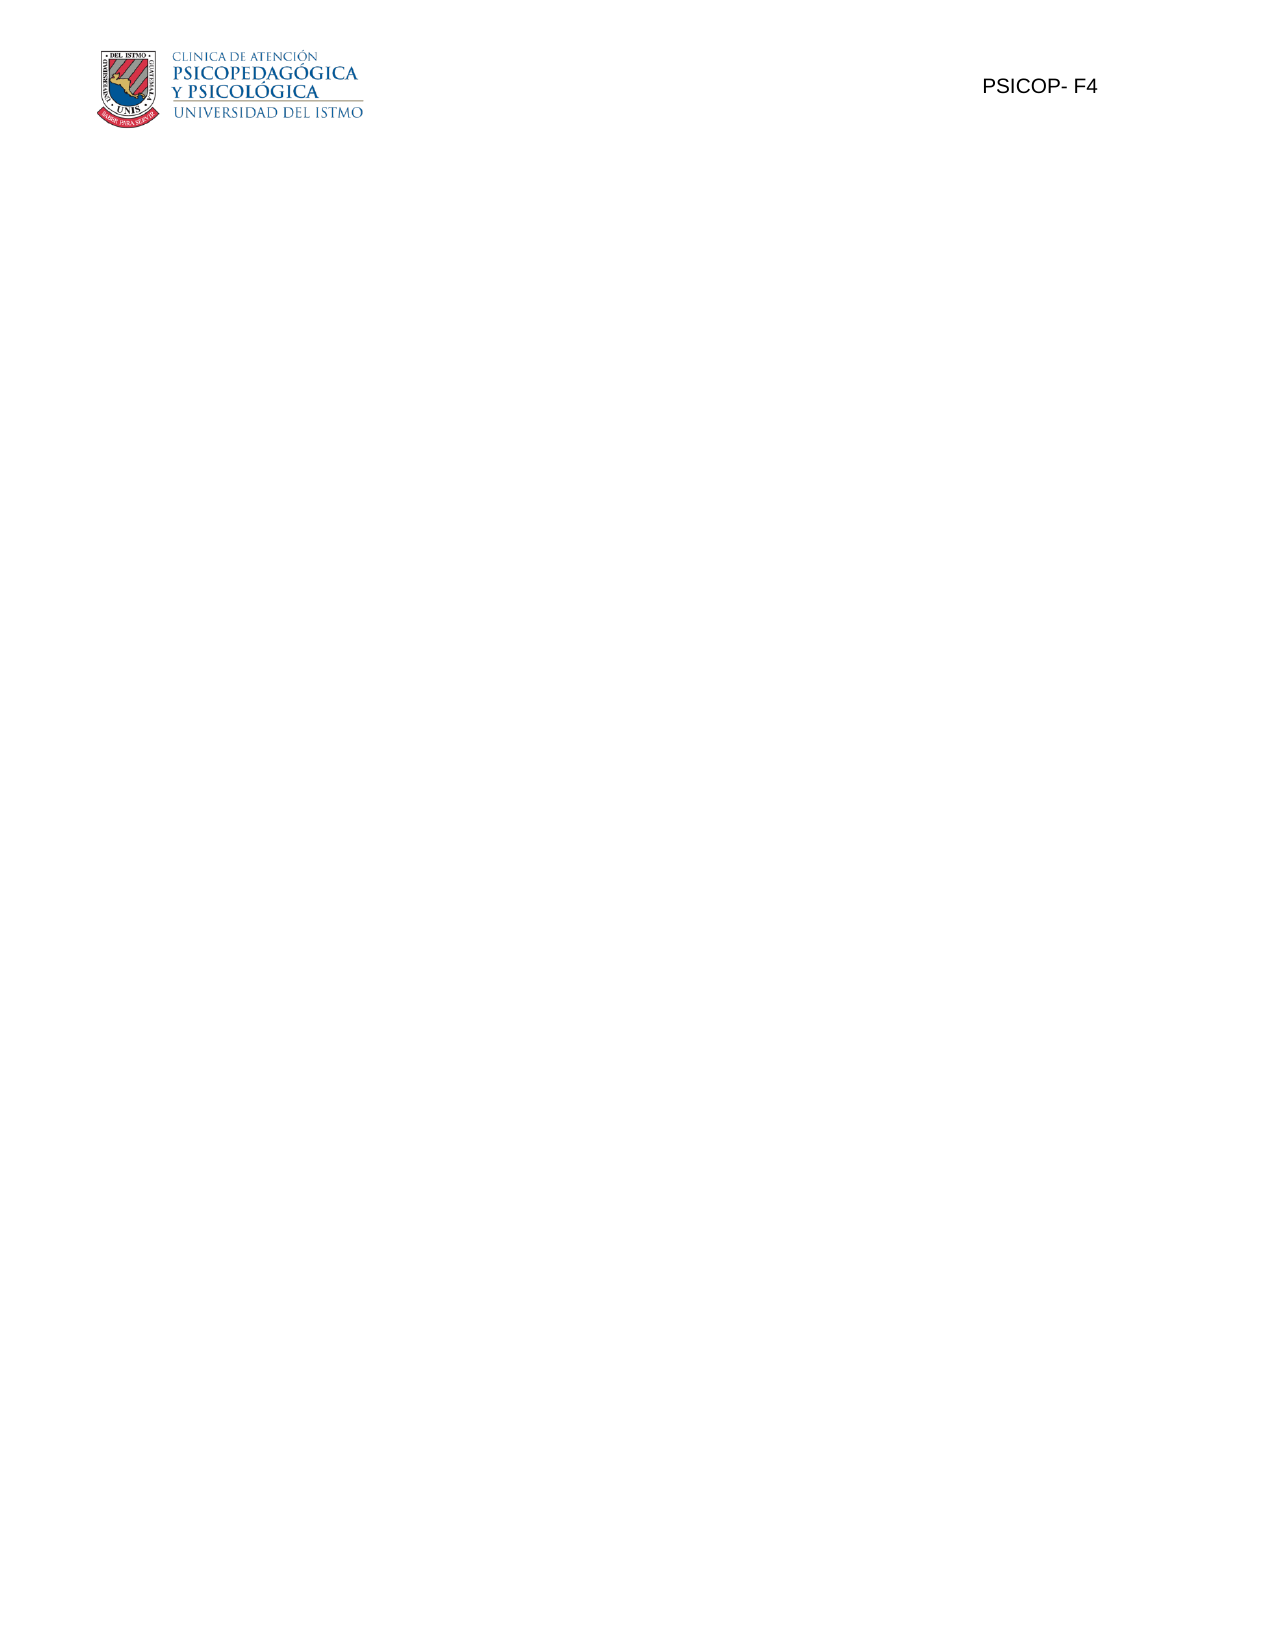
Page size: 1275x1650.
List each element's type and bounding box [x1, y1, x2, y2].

picture [45, 21, 424, 163]
